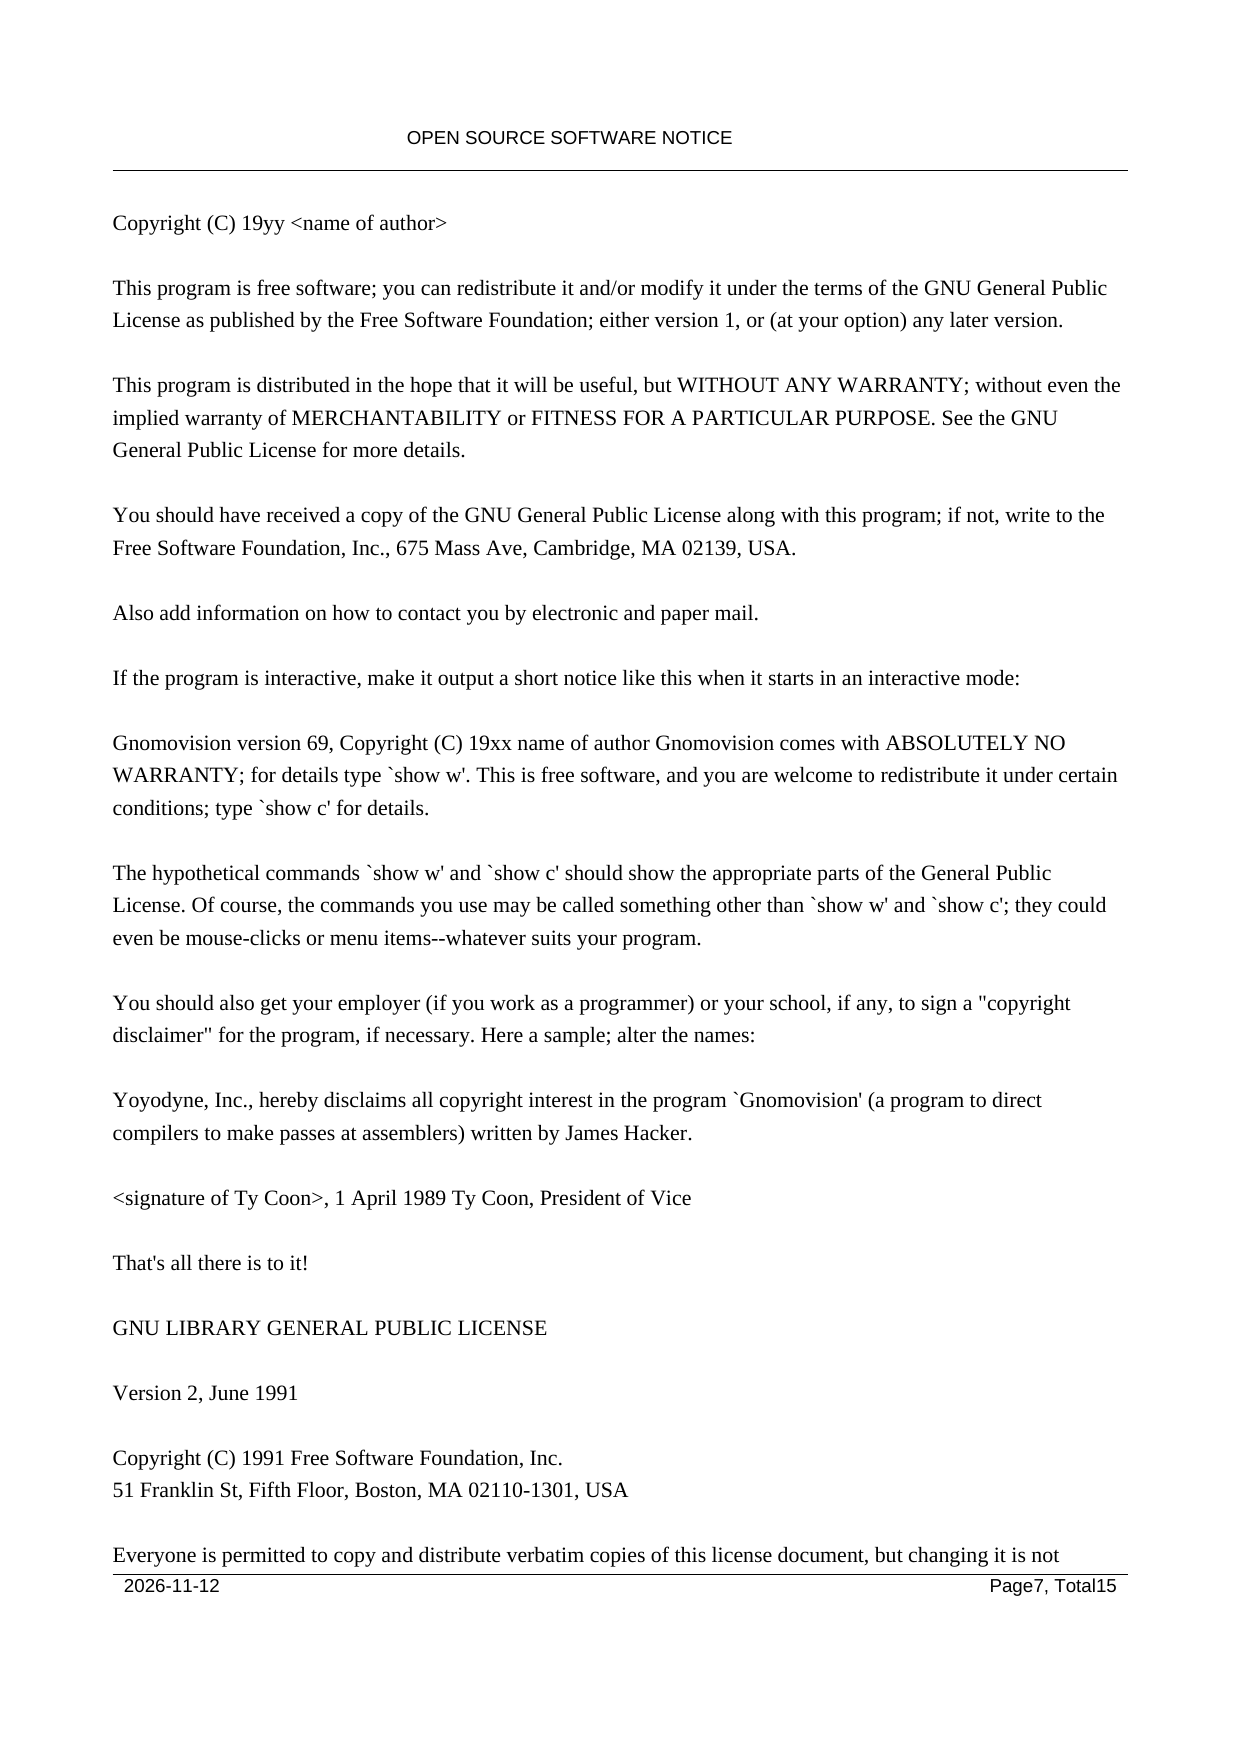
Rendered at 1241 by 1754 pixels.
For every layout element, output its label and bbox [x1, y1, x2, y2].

text [112, 206, 1128, 1571]
